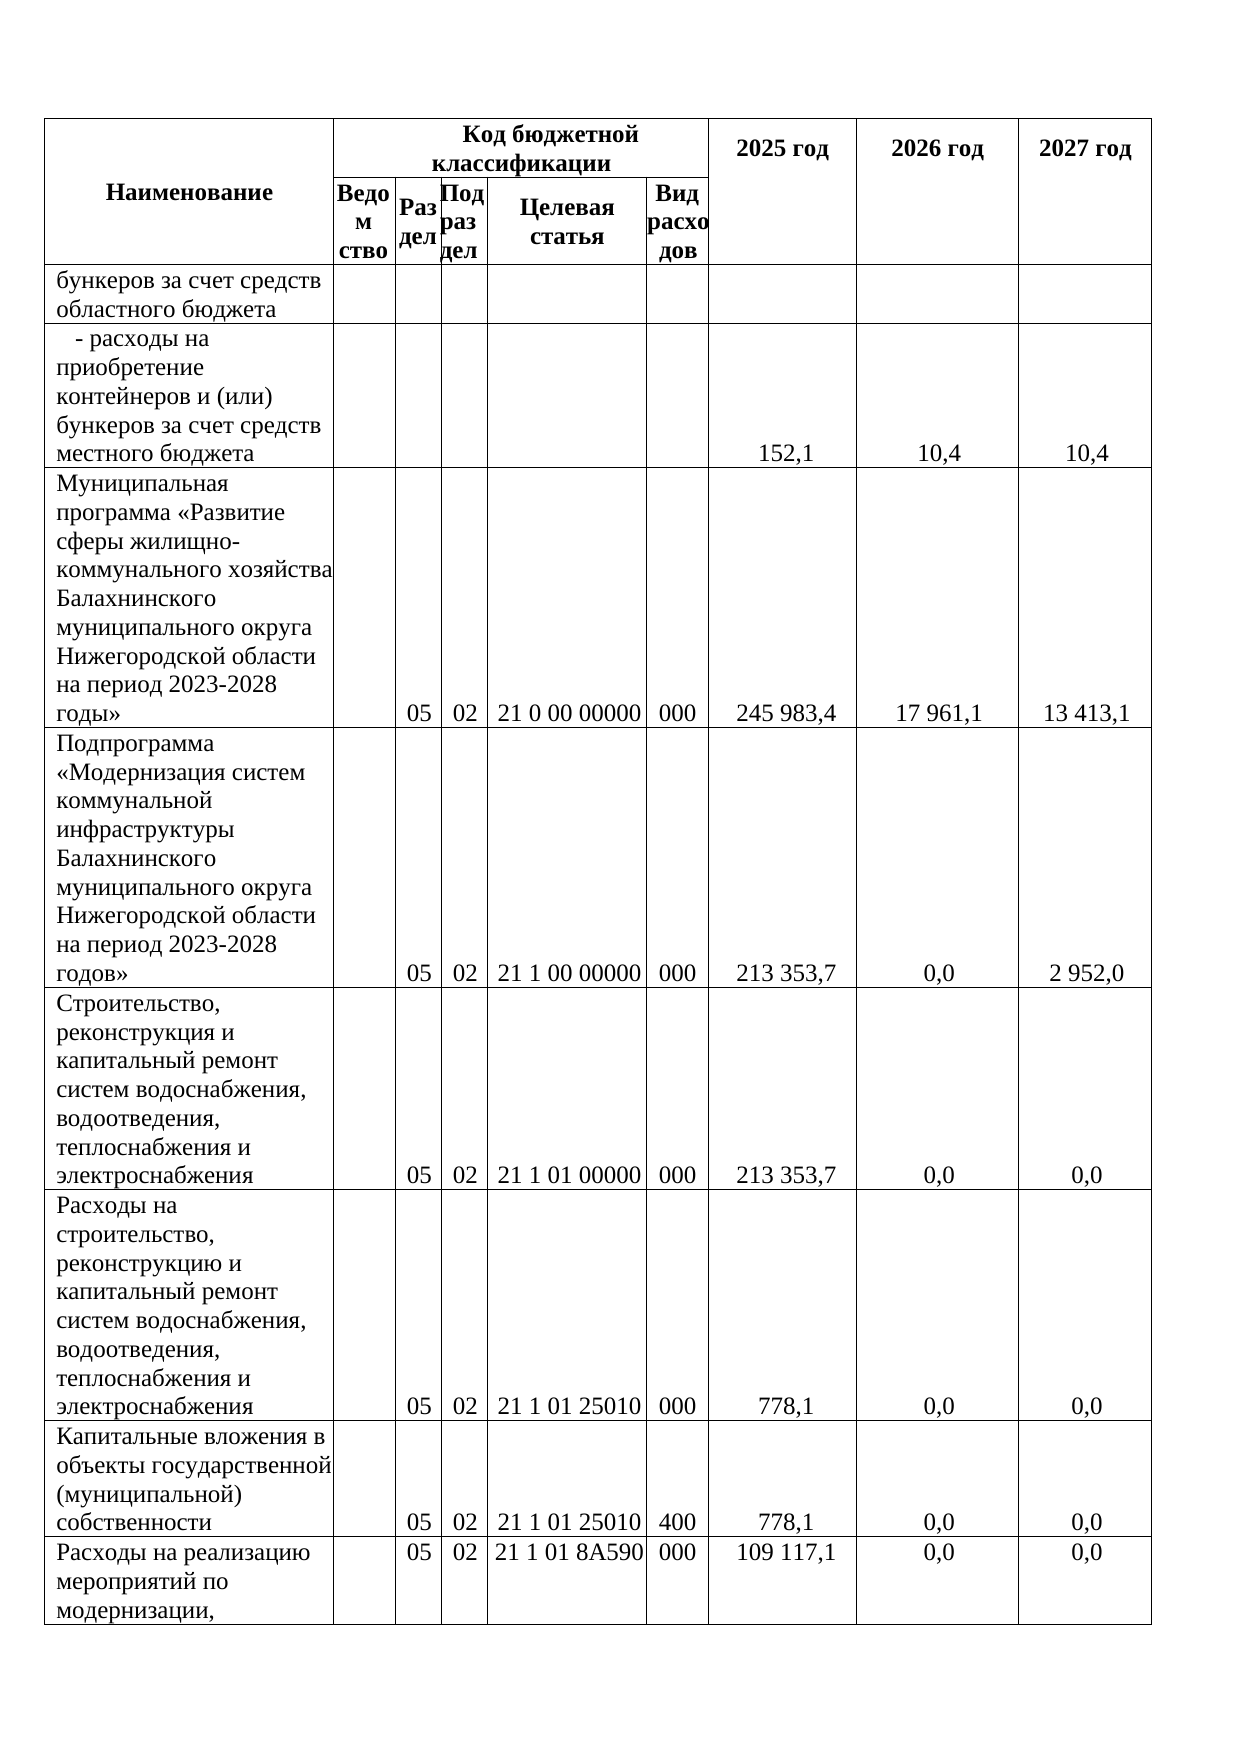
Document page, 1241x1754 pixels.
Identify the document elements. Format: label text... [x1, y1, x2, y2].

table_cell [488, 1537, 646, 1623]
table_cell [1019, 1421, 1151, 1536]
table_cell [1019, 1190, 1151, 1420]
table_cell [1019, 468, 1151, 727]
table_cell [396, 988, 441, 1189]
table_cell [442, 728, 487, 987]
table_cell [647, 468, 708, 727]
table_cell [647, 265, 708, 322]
table_header 2025 год [709, 119, 856, 177]
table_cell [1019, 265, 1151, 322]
table_cell Раз дел [396, 178, 441, 264]
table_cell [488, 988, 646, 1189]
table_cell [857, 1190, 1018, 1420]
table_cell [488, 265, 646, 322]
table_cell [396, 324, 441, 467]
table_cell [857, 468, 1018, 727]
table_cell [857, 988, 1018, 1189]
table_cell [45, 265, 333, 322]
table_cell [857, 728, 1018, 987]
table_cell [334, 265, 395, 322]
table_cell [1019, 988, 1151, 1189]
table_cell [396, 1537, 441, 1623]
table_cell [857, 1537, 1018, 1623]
table_cell Вид расходов [647, 178, 708, 264]
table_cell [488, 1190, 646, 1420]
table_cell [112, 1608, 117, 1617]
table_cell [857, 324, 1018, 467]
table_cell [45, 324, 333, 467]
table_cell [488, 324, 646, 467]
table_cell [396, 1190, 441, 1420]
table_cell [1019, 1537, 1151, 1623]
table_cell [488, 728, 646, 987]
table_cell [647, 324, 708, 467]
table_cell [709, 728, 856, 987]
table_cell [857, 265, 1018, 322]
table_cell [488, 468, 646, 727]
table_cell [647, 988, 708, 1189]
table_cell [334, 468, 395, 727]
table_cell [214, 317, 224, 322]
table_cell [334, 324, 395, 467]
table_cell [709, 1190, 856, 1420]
table_cell Под раз дел [442, 178, 487, 264]
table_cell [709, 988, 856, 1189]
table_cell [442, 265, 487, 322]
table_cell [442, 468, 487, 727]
table_cell [1019, 177, 1151, 264]
table_cell [857, 177, 1018, 264]
table_header Наименование [45, 119, 333, 264]
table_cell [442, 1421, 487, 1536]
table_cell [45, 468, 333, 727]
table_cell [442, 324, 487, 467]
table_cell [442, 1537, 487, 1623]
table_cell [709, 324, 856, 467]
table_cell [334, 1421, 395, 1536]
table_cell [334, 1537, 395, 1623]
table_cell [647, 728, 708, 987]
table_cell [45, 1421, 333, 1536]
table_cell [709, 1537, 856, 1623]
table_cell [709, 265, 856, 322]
table_header Код бюджетной классификации [334, 119, 708, 177]
table_cell Ведом ство [334, 178, 395, 264]
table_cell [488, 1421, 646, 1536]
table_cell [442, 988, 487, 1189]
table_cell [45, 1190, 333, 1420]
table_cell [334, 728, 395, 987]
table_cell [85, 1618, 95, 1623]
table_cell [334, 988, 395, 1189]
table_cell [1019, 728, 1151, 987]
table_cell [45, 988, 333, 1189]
table_cell [709, 177, 856, 264]
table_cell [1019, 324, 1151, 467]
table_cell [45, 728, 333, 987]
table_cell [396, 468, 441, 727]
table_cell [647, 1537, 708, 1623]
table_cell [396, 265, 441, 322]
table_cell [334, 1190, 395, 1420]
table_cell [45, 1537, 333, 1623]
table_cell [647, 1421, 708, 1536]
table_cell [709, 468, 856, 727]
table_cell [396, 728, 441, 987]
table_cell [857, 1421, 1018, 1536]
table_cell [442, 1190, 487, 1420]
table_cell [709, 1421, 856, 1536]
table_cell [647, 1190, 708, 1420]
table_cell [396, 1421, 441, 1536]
table_header 2027 год [1019, 119, 1151, 177]
table_header 2026 год [857, 119, 1018, 177]
table_cell Целевая статья [488, 178, 646, 264]
